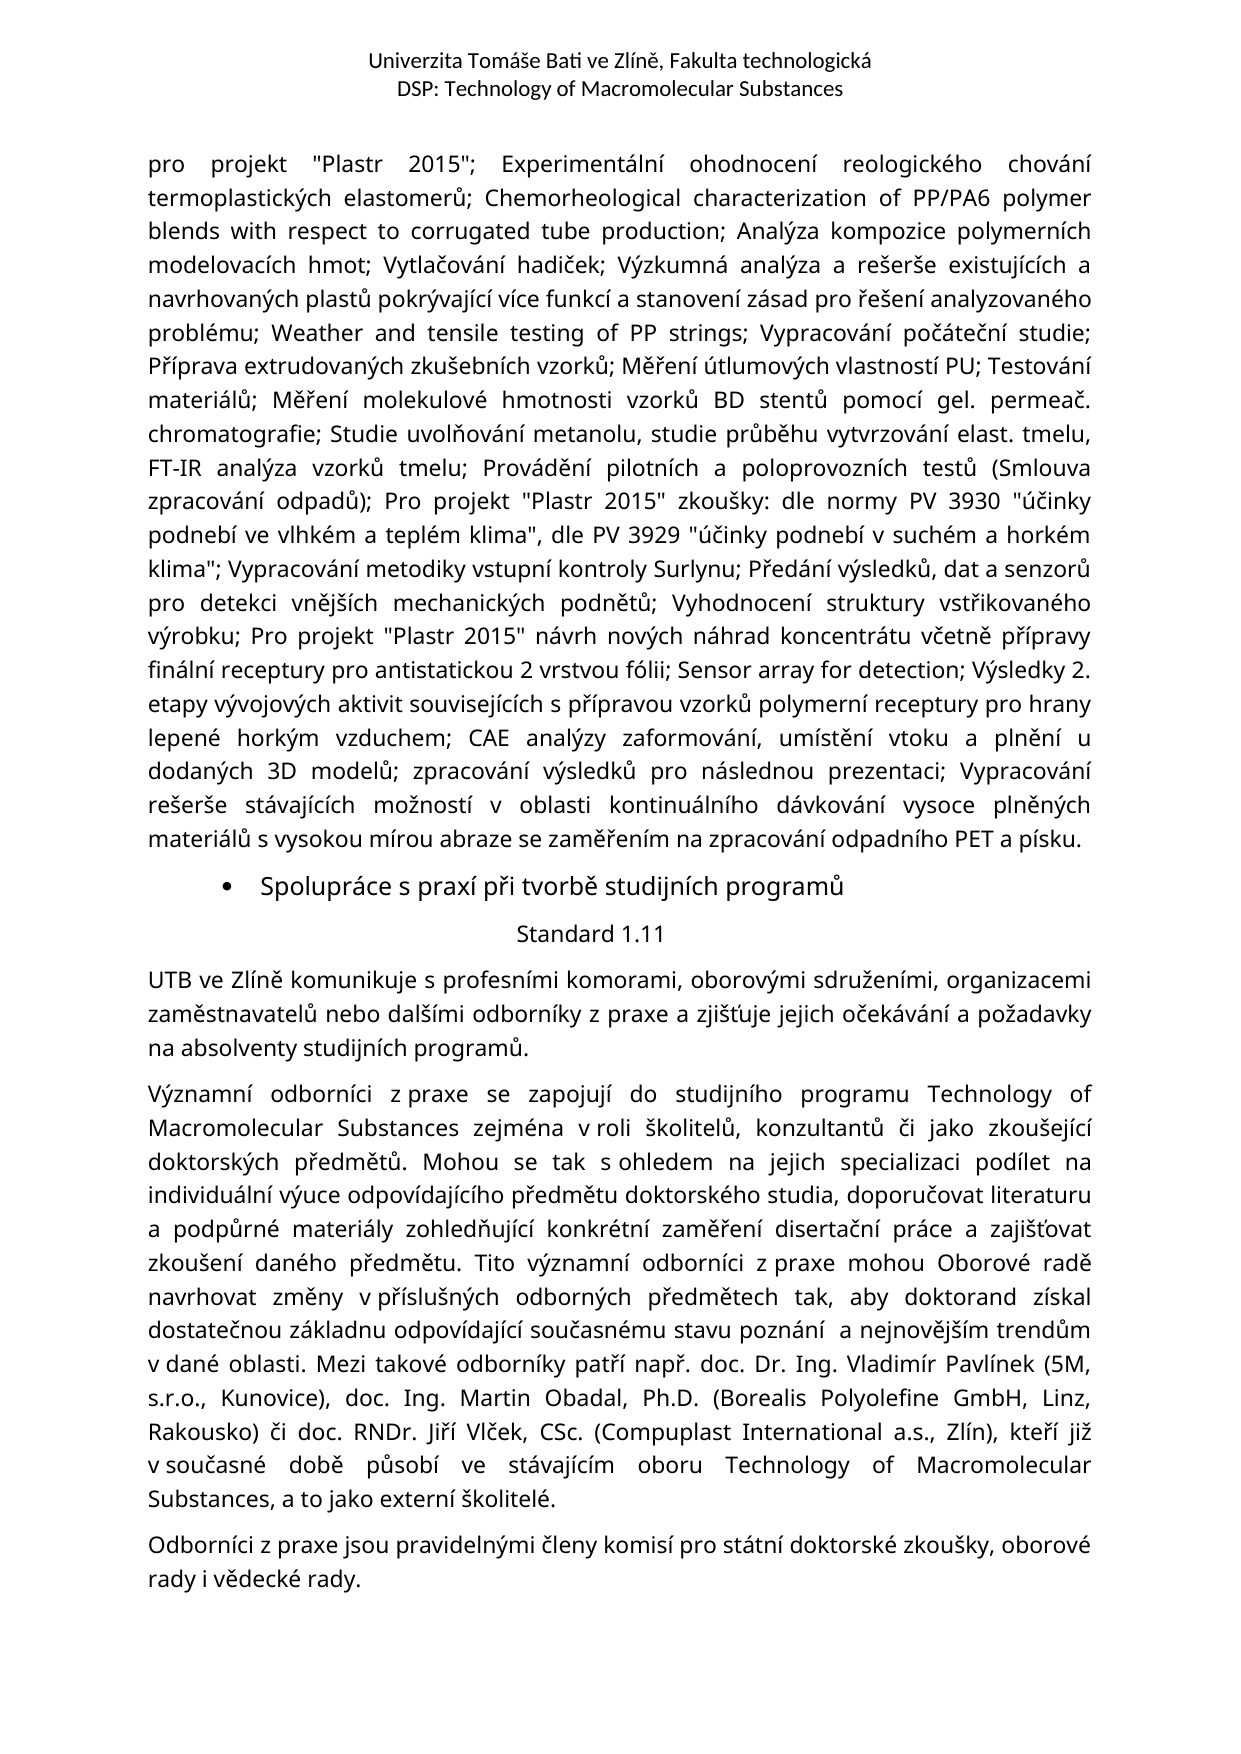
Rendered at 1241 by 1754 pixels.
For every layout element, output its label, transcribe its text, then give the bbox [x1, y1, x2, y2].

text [148, 148, 1092, 854]
text UTB ve Zlíně komunikuje s profesními komorami, oborovými sdruženími, organizacemi zaměstnavatelů nebo dalšími odborníky z praxe a zjišťuje jejich očekávání a požadavky na absolventy studijních programů. [148, 964, 1092, 1063]
text Významní odborníci z praxe se zapojují do studijního programu Technology of Macromolecular Substances zejména v roli školitelů, konzultantů či jako zkoušející doktorských předmětů. Mohou se tak s ohledem na jejich specializaci podílet na individuální výuce odpovídajícího předmětu doktorského studia, doporučovat literaturu a podpůrné materiály zohledňující konkrétní zaměření disertační práce a zajišťovat zkoušení daného předmětu. Tito významní odborníci z praxe mohou Oborové radě navrhovat změny v příslušných odborných předmětech tak, aby doktorand získal dostatečnou základnu odpovídající současnému stavu poznání a nejnovějším trendům v dané oblasti. Mezi takové odborníky patří např. doc. Dr. Ing. Vladimír Pavlínek (5M, s.r.o., Kunovice), doc. Ing. Martin Obadal, Ph.D. (Borealis Polyolefine GmbH, Linz, Rakousko) či doc. RNDr. Jiří Vlček, CSc. (Compuplast International a.s., Zlín), kteří již v současné době působí ve stávajícím oboru Technology of Macromolecular Substances, a to jako externí školitelé. [148, 1078, 1092, 1514]
subtitle Spolupráce s praxí při tvorbě studijních programů [223, 869, 1092, 903]
text Odborníci z praxe jsou pravidelnými členy komisí pro státní doktorské zkoušky, oborové rady i vědecké rady. [148, 1529, 1092, 1594]
text Standard 1.11 [148, 918, 1092, 949]
